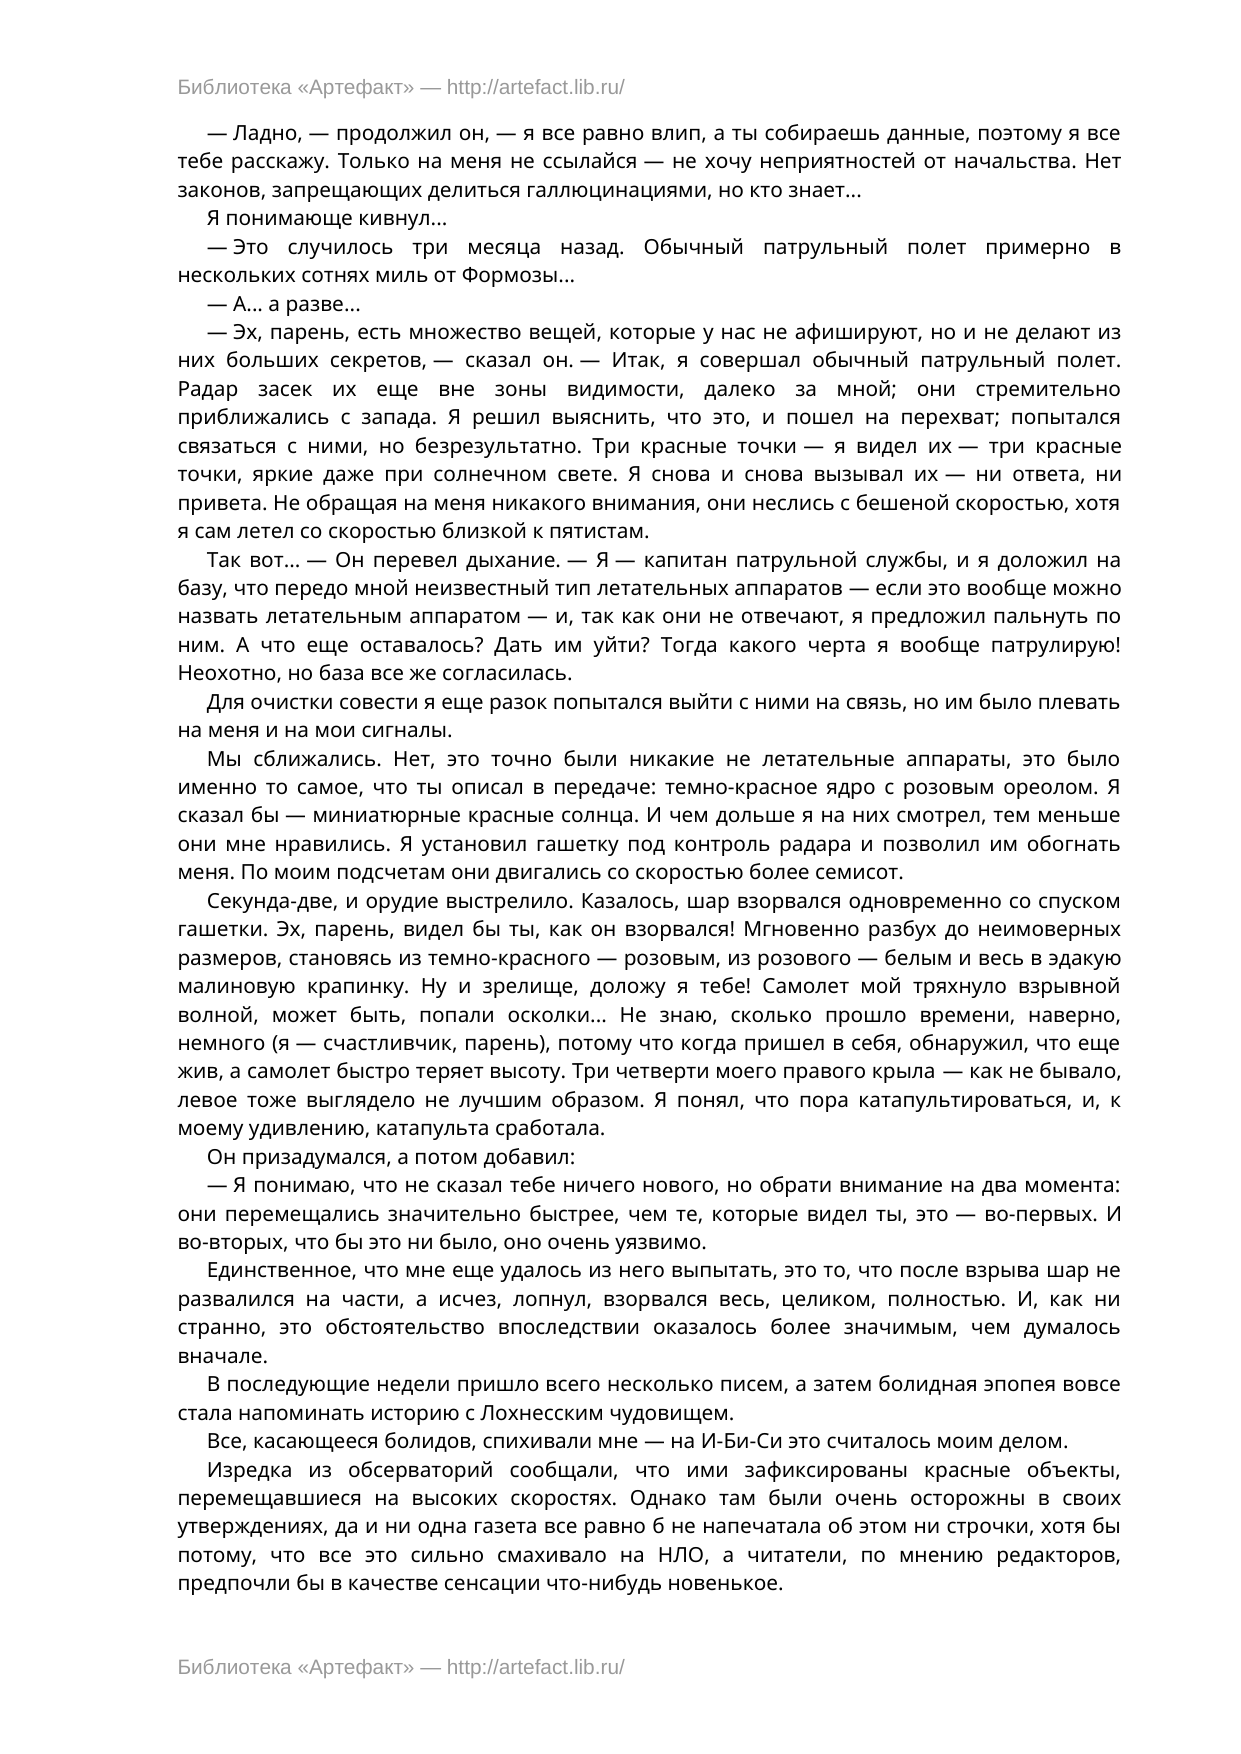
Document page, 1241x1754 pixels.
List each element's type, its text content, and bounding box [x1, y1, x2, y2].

text Все, касающееся болидов, спихивали мне — на И-Би-Си это считалось моим делом. [177, 1426, 1122, 1455]
text — Ладно, — продолжил он, — я все равно влип, а ты собираешь данные, поэтому я все тебе расскажу. Только на меня не ссылайся — не хочу неприятностей от начальства. Нет законов, запрещающих делиться галлюцинациями, но кто знает... [177, 118, 1122, 203]
text — Я понимаю, что не сказал тебе ничего нового, но обрати внимание на два момента: они перемещались значительно быстрее, чем те, которые видел ты, это — во-первых. И во-вторых, что бы это ни было, оно очень уязвимо. [177, 1170, 1122, 1256]
text Мы сближались. Нет, это точно были никакие не летательные аппараты, это было именно то самое, что ты описал в передаче: темно-красное ядро с розовым ореолом. Я сказал бы — миниатюрные красные солнца. И чем дольше я на них смотрел, тем меньше они мне нравились. Я установил гашетку под контроль радара и позволил им обогнать меня. По моим подсчетам они двигались со скоростью более семисот. [177, 744, 1122, 886]
text Изредка из обсерваторий сообщали, что ими зафиксированы красные объекты, перемещавшиеся на высоких скоростях. Однако там были очень осторожны в своих утверждениях, да и ни одна газета все равно б не напечатала об этом ни строчки, хотя бы потому, что все это сильно смахивало на НЛО, а читатели, по мнению редакторов, предпочли бы в качестве сенсации что-нибудь новенькое. [177, 1455, 1122, 1597]
text Единственное, что мне еще удалось из него выпытать, это то, что после взрыва шар не развалился на части, а исчез, лопнул, взорвался весь, целиком, полностью. И, как ни странно, это обстоятельство впоследствии оказалось более значимым, чем думалось вначале. [177, 1256, 1122, 1369]
text — А... а разве... [177, 289, 1122, 317]
text Секунда-две, и орудие выстрелило. Казалось, шар взорвался одновременно со спуском гашетки. Эх, парень, видел бы ты, как он взорвался! Мгновенно разбух до неимоверных размеров, становясь из темно-красного — розовым, из розового — белым и весь в эдакую малиновую крапинку. Ну и зрелище, доложу я тебе! Самолет мой тряхнуло взрывной волной, может быть, попали осколки... Не знаю, сколько прошло времени, наверно, немного (я — счастливчик, парень), потому что когда пришел в себя, обнаружил, что еще жив, а самолет быстро теряет высоту. Три четверти моего правого крыла — как не бывало, левое тоже выглядело не лучшим образом. Я понял, что пора катапультироваться, и, к моему удивлению, катапульта сработала. [177, 886, 1122, 1142]
text В последующие недели пришло всего несколько писем, а затем болидная эпопея вовсе стала напоминать историю с Лохнесским чудовищем. [177, 1369, 1122, 1426]
text — Эх, парень, есть множество вещей, которые у нас не афишируют, но и не делают из них больших секретов, — сказал он. — Итак, я совершал обычный патрульный полет. Радар засек их еще вне зоны видимости, далеко за мной; они стремительно приближались с запада. Я решил выяснить, что это, и пошел на перехват; попытался связаться с ними, но безрезультатно. Три красные точки — я видел их — три красные точки, яркие даже при солнечном свете. Я снова и снова вызывал их — ни ответа, ни привета. Не обращая на меня никакого внимания, они неслись с бешеной скоростью, хотя я сам летел со скоростью близкой к пятистам. [177, 317, 1122, 545]
text Я понимающе кивнул... [177, 203, 1122, 232]
text — Это случилось три месяца назад. Обычный патрульный полет примерно в нескольких сотнях миль от Формозы... [177, 232, 1122, 289]
text Он призадумался, а потом добавил: [177, 1142, 1122, 1170]
text Для очистки совести я еще разок попытался выйти с ними на связь, но им было плевать на меня и на мои сигналы. [177, 687, 1122, 744]
text Так вот... — Он перевел дыхание. — Я — капитан патрульной службы, и я доложил на базу, что передо мной неизвестный тип летательных аппаратов — если это вообще можно назвать летательным аппаратом — и, так как они не отвечают, я предложил пальнуть по ним. А что еще оставалось? Дать им уйти? Тогда какого черта я вообще патрулирую! Неохотно, но база все же согласилась. [177, 545, 1122, 687]
